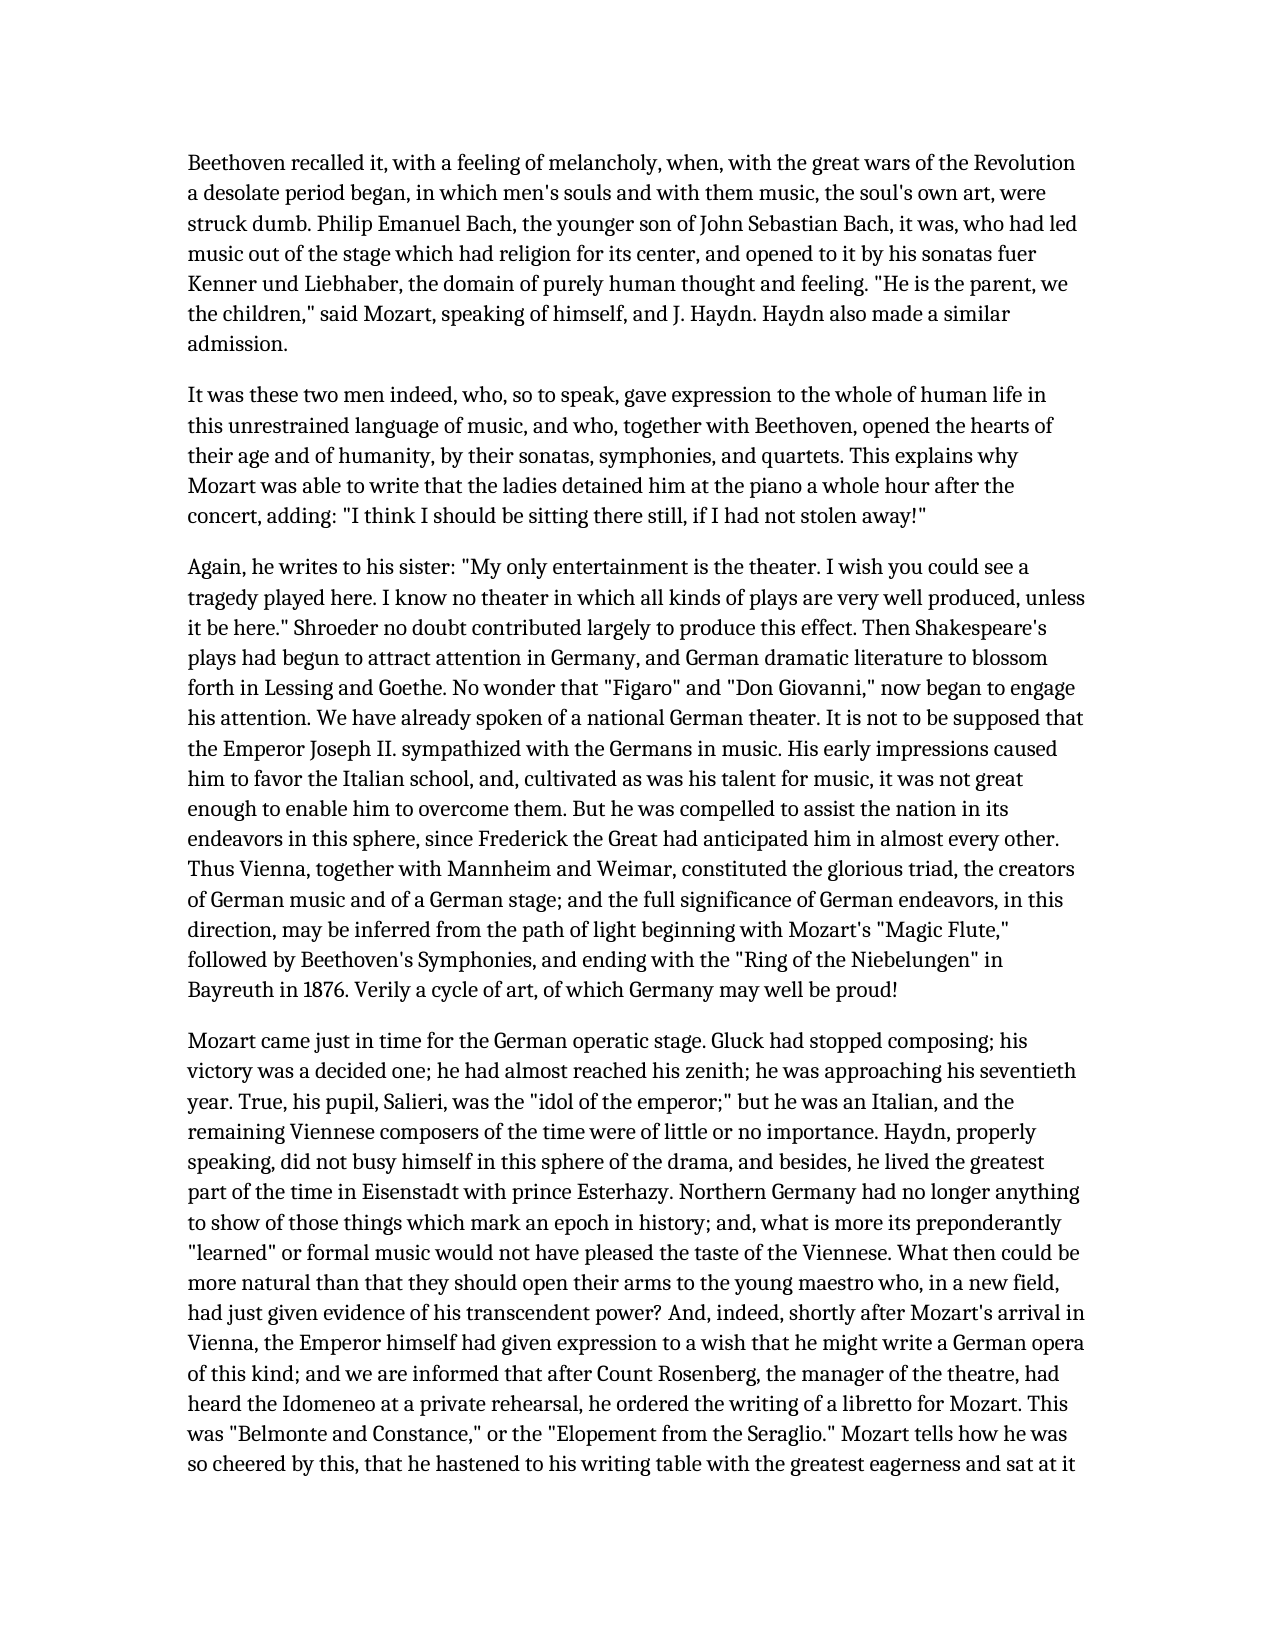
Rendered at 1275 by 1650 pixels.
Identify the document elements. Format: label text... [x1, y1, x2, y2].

text Again, he writes to his sister: "My only entertainment is the theater. I wish you could see a tragedy played here. I know no theater in which all kinds of plays are very well produced, unless it be here." Shroeder no doubt contributed largely to produce this effect. Then Shakespeare's plays had begun to attract attention in Germany, and German dramatic literature to blossom forth in Lessing and Goethe. No wonder that "Figaro" and "Don Giovanni," now began to engage his attention. We have already spoken of a national German theater. It is not to be supposed that the Emperor Joseph II. sympathized with the Germans in music. His early impressions caused him to favor the Italian school, and, cultivated as was his talent for music, it was not great enough to enable him to overcome them. But he was compelled to assist the nation in its endeavors in this sphere, since Frederick the Great had anticipated him in almost every other. Thus Vienna, together with Mannheim and Weimar, constituted the glorious triad, the creators of German music and of a German stage; and the full significance of German endeavors, in this direction, may be inferred from the path of light beginning with Mozart's "Magic Flute," followed by Beethoven's Symphonies, and ending with the "Ring of the Niebelungen" in Bayreuth in 1876. Verily a cycle of art, of which Germany may well be proud! [187, 554, 1087, 1003]
text It was these two men indeed, who, so to speak, gave expression to the whole of human life in this unrestrained language of music, and who, together with Beethoven, opened the hearts of their age and of humanity, by their sonatas, symphonies, and quartets. This explains why Mozart was able to write that the ladies detained him at the piano a whole hour after the concert, adding: "I think I should be sitting there still, if I had not stolen away!" [187, 382, 1087, 529]
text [187, 150, 1087, 358]
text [187, 1028, 1087, 1477]
